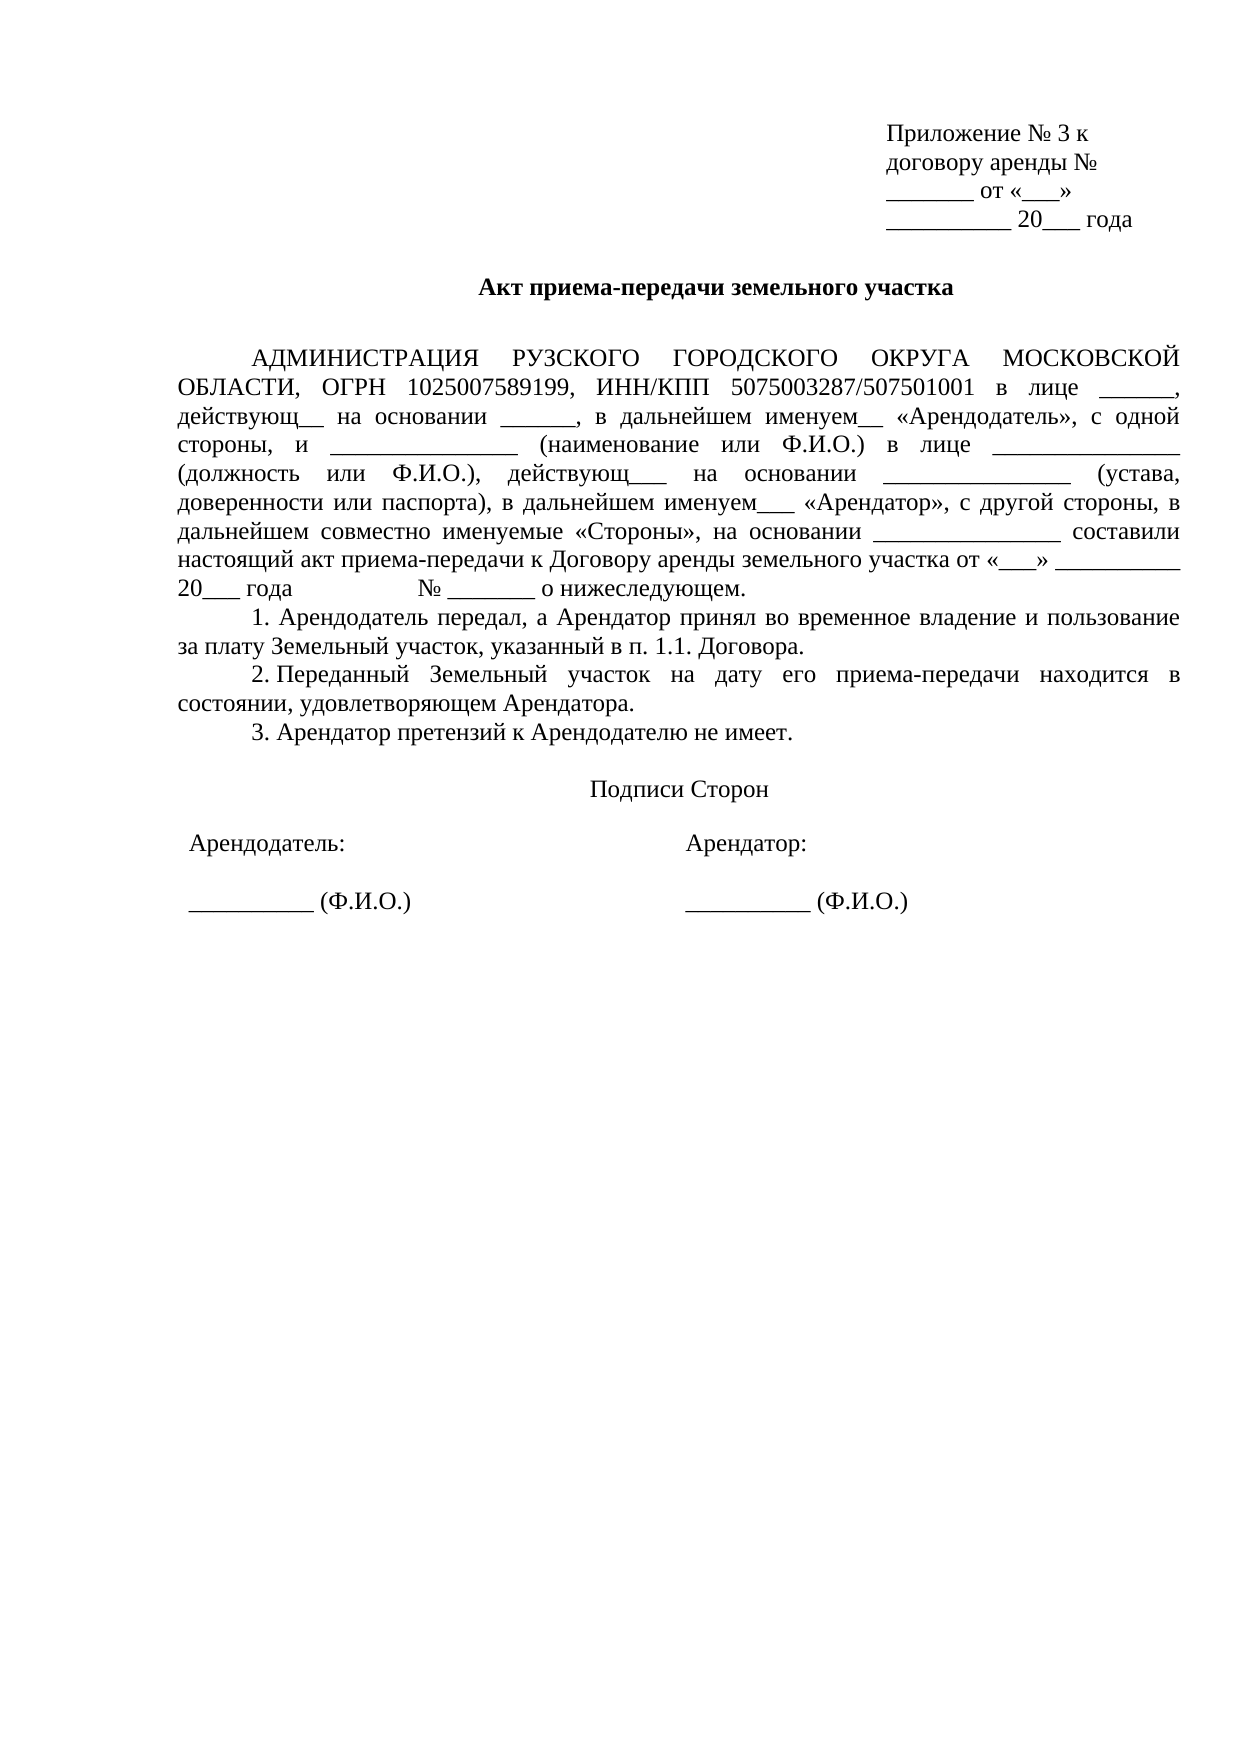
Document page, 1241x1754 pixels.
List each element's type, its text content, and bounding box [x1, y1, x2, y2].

table_header Арендодатель: [177, 828, 674, 886]
table_header Арендатор: [674, 828, 1171, 886]
table_cell __________ (Ф.И.О.) [177, 886, 674, 914]
text АДМИНИСТРАЦИЯ РУЗСКОГО ГОРОДСКОГО ОКРУГА МОСКОВСКОЙ ОБЛАСТИ, ОГРН 1025007589199, ИНН/КПП 5075003287/507501001 в лице ______, действующ__ на основании ______, в дальнейшем именуем__ «Арендодатель», с одной стороны, и _______________ (наименование или Ф.И.О.) в лице _______________ (должность или Ф.И.О.), действующ___ на основании _______________ (устава, доверенности или паспорта), в дальнейшем именуем___ «Арендатор», с другой стороны, в дальнейшем совместно именуемые «Стороны», на основании _______________ составили настоящий акт приема-передачи к Договору аренды земельного участка от «___» __________ 20___ года № _______ о нижеследующем. [177, 343, 1181, 602]
text Акт приема-передачи земельного участка [177, 272, 1181, 300]
text Подписи Сторон [177, 774, 1181, 803]
text 1. Арендодатель передал, а Арендатор принял во временное владение и пользование за плату Земельный участок, указанный в п. 1.1. Договора. [177, 602, 1181, 659]
text Приложение № 3 к договору аренды № _______ от «___» __________ 20___ года [886, 118, 1181, 233]
text 2. Переданный Земельный участок на дату его приема-передачи находится в состоянии, удовлетворяющем Арендатора. [177, 659, 1181, 717]
table_cell __________ (Ф.И.О.) [674, 886, 1171, 914]
text 3. Арендатор претензий к Арендодателю не имеет. [177, 717, 1181, 746]
